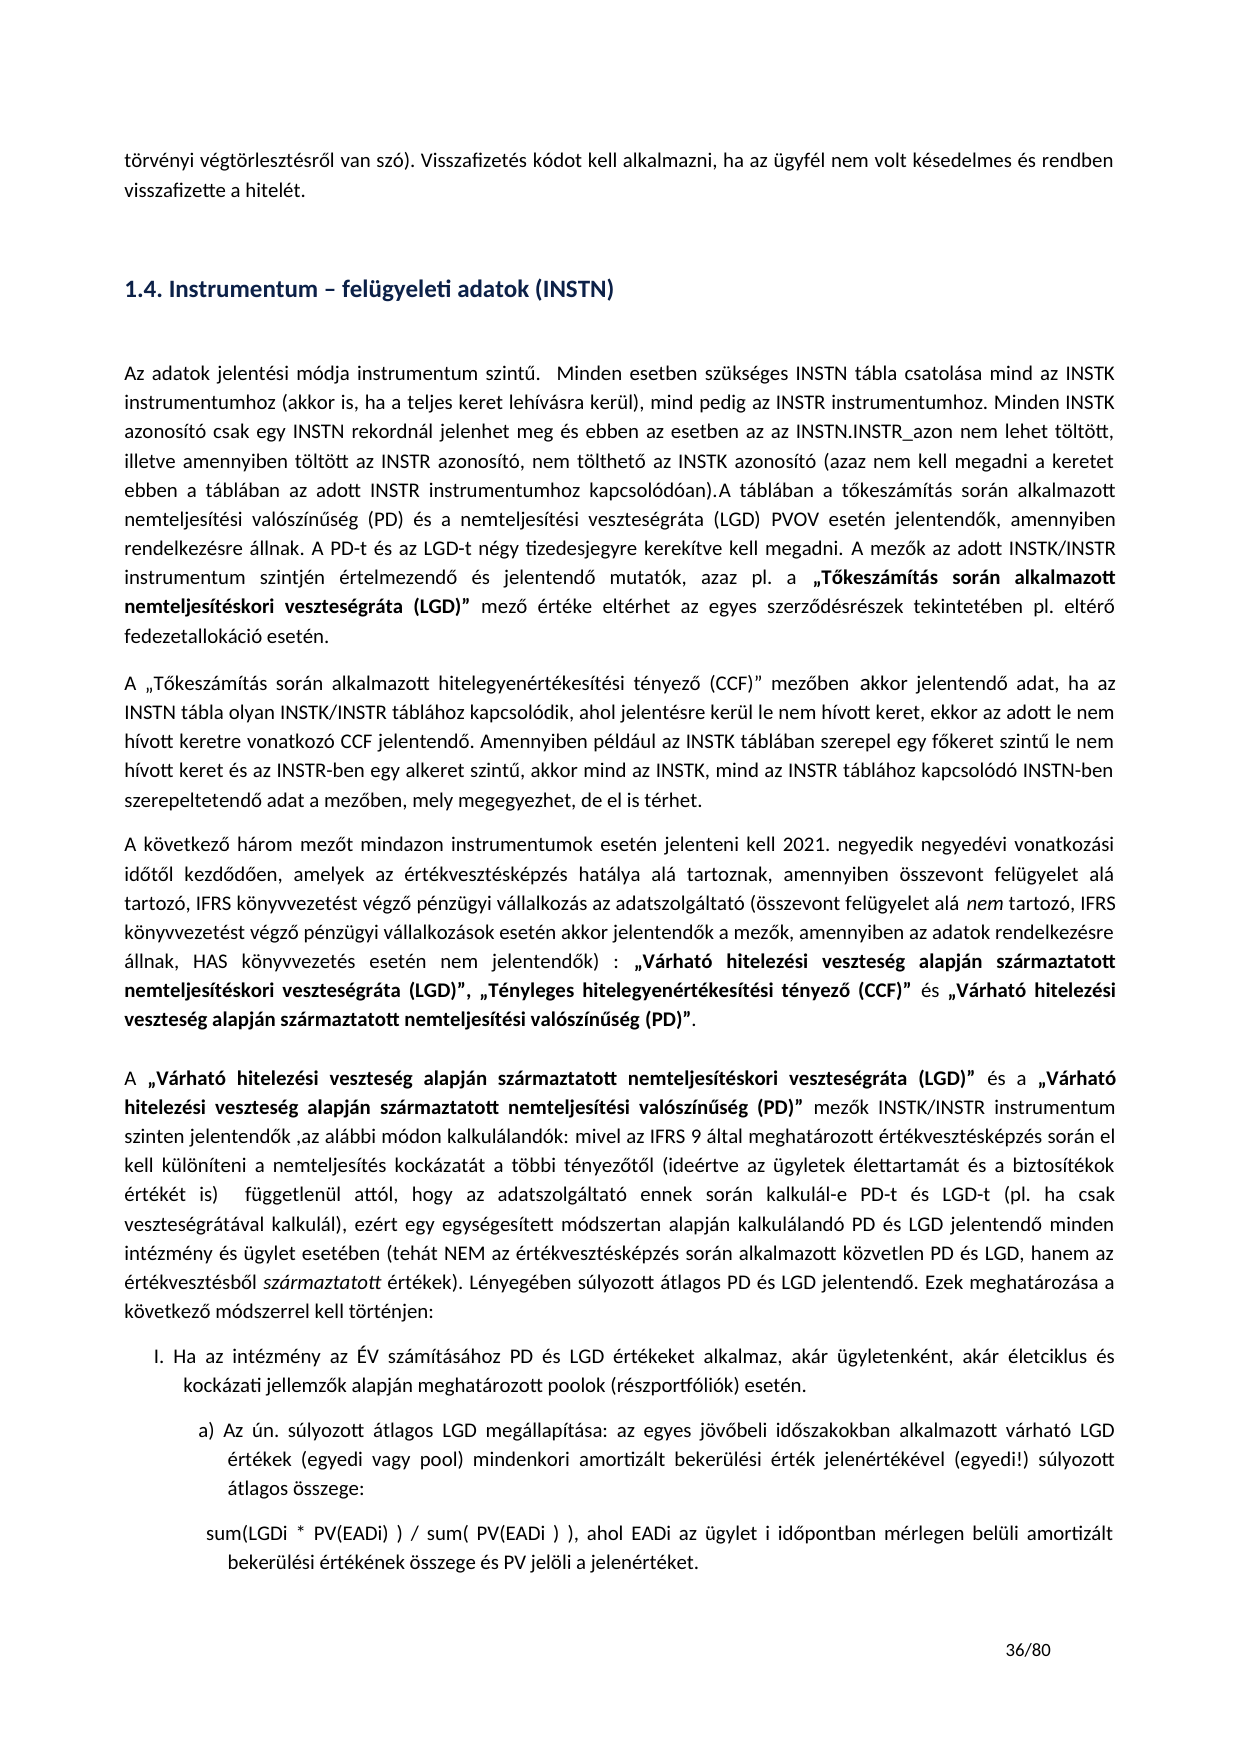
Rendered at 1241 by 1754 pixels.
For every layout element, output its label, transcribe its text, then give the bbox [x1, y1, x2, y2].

subtitle Instrumentum – felügyeleti adatok (INSTN) [124, 273, 1116, 303]
text a) Az ún. súlyozott átlagos LGD megállapítása: az egyes jövőbeli időszakokban alkalmazott várható LGD értékek (egyedi vagy pool) mindenkori amortizált bekerülési érték jelenértékével (egyedi!) súlyozott átlagos összege: [198, 1417, 1116, 1501]
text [124, 148, 1116, 202]
text Az adatok jelentési módja instrumentum szintű. Minden esetben szükséges INSTN tábla csatolása mind az INSTK instrumentumhoz (akkor is, ha a teljes keret lehívásra kerül), mind pedig az INSTR instrumentumhoz. Minden INSTK azonosító csak egy INSTN rekordnál jelenhet meg és ebben az esetben az az INSTN.INSTR_azon nem lehet töltött, illetve amennyiben töltött az INSTR azonosító, nem tölthető az INSTK azonosító (azaz nem kell megadni a keretet ebben a táblában az adott INSTR instrumentumhoz kapcsolódóan).A táblában a tőkeszámítás során alkalmazott nemteljesítési valószínűség (PD) és a nemteljesítési veszteségráta (LGD) PVOV esetén jelentendők, amennyiben rendelkezésre állnak. A PD-t és az LGD-t négy tizedesjegyre kerekítve kell megadni. A mezők az adott INSTK/INSTR instrumentum szintjén értelmezendő és jelentendő mutatók, azaz pl. a „Tőkeszámítás során alkalmazott nemteljesítéskori veszteségráta (LGD)” mező értéke eltérhet az egyes szerződésrészek tekintetében pl. eltérő fedezetallokáció esetén. [124, 360, 1116, 648]
text A „Tőkeszámítás során alkalmazott hitelegyenértékesítési tényező (CCF)” mezőben akkor jelentendő adat, ha az INSTN tábla olyan INSTK/INSTR táblához kapcsolódik, ahol jelentésre kerül le nem hívott keret, ekkor az adott le nem hívott keretre vonatkozó CCF jelentendő. Amennyiben például az INSTK táblában szerepel egy főkeret szintű le nem hívott keret és az INSTR-ben egy alkeret szintű, akkor mind az INSTK, mind az INSTR táblához kapcsolódó INSTN-ben szerepeltetendő adat a mezőben, mely megegyezhet, de el is térhet. [124, 668, 1116, 812]
text A következő három mezőt mindazon instrumentumok esetén jelenteni kell 2021. negyedik negyedévi vonatkozási időtől kezdődően, amelyek az értékvesztésképzés hatálya alá tartoznak, amennyiben összevont felügyelet alá tartozó, IFRS könyvvezetést végző pénzügyi vállalkozás az adatszolgáltató (összevont felügyelet alá nem tartozó, IFRS könyvvezetést végző pénzügyi vállalkozások esetén akkor jelentendők a mezők, amennyiben az adatok rendelkezésre állnak, HAS könyvvezetés esetén nem jelentendők) : „Várható hitelezési veszteség alapján származtatott nemteljesítéskori veszteségráta (LGD)”, „Tényleges hitelegyenértékesítési tényező (CCF)” és „Várható hitelezési veszteség alapján származtatott nemteljesítési valószínűség (PD)”. [124, 832, 1116, 1032]
text sum(LGDi * PV(EADi) ) / sum( PV(EADi ) ), ahol EADi az ügylet i időpontban mérlegen belüli amortizált bekerülési értékének összege és PV jelöli a jelenértéket. [198, 1520, 1116, 1575]
text A „Várható hitelezési veszteség alapján származtatott nemteljesítéskori veszteségráta (LGD)” és a „Várható hitelezési veszteség alapján származtatott nemteljesítési valószínűség (PD)” mezők INSTK/INSTR instrumentum szinten jelentendők ,az alábbi módon kalkulálandók: mivel az IFRS 9 által meghatározott értékvesztésképzés során el kell különíteni a nemteljesítés kockázatát a többi tényezőtől (ideértve az ügyletek élettartamát és a biztosítékok értékét is) függetlenül attól, hogy az adatszolgáltató ennek során kalkulál-e PD-t és LGD-t (pl. ha csak veszteségrátával kalkulál), ezért egy egységesített módszertan alapján kalkulálandó PD és LGD jelentendő minden intézmény és ügylet esetében (tehát NEM az értékvesztésképzés során alkalmazott közvetlen PD és LGD, hanem az értékvesztésből származtatott értékek). Lényegében súlyozott átlagos PD és LGD jelentendő. Ezek meghatározása a következő módszerrel kell történjen: [124, 1065, 1116, 1324]
text I. Ha az intézmény az ÉV számításához PD és LGD értékeket alkalmaz, akár ügyletenként, akár életciklus és kockázati jellemzők alapján meghatározott poolok (részportfóliók) esetén. [154, 1343, 1116, 1398]
